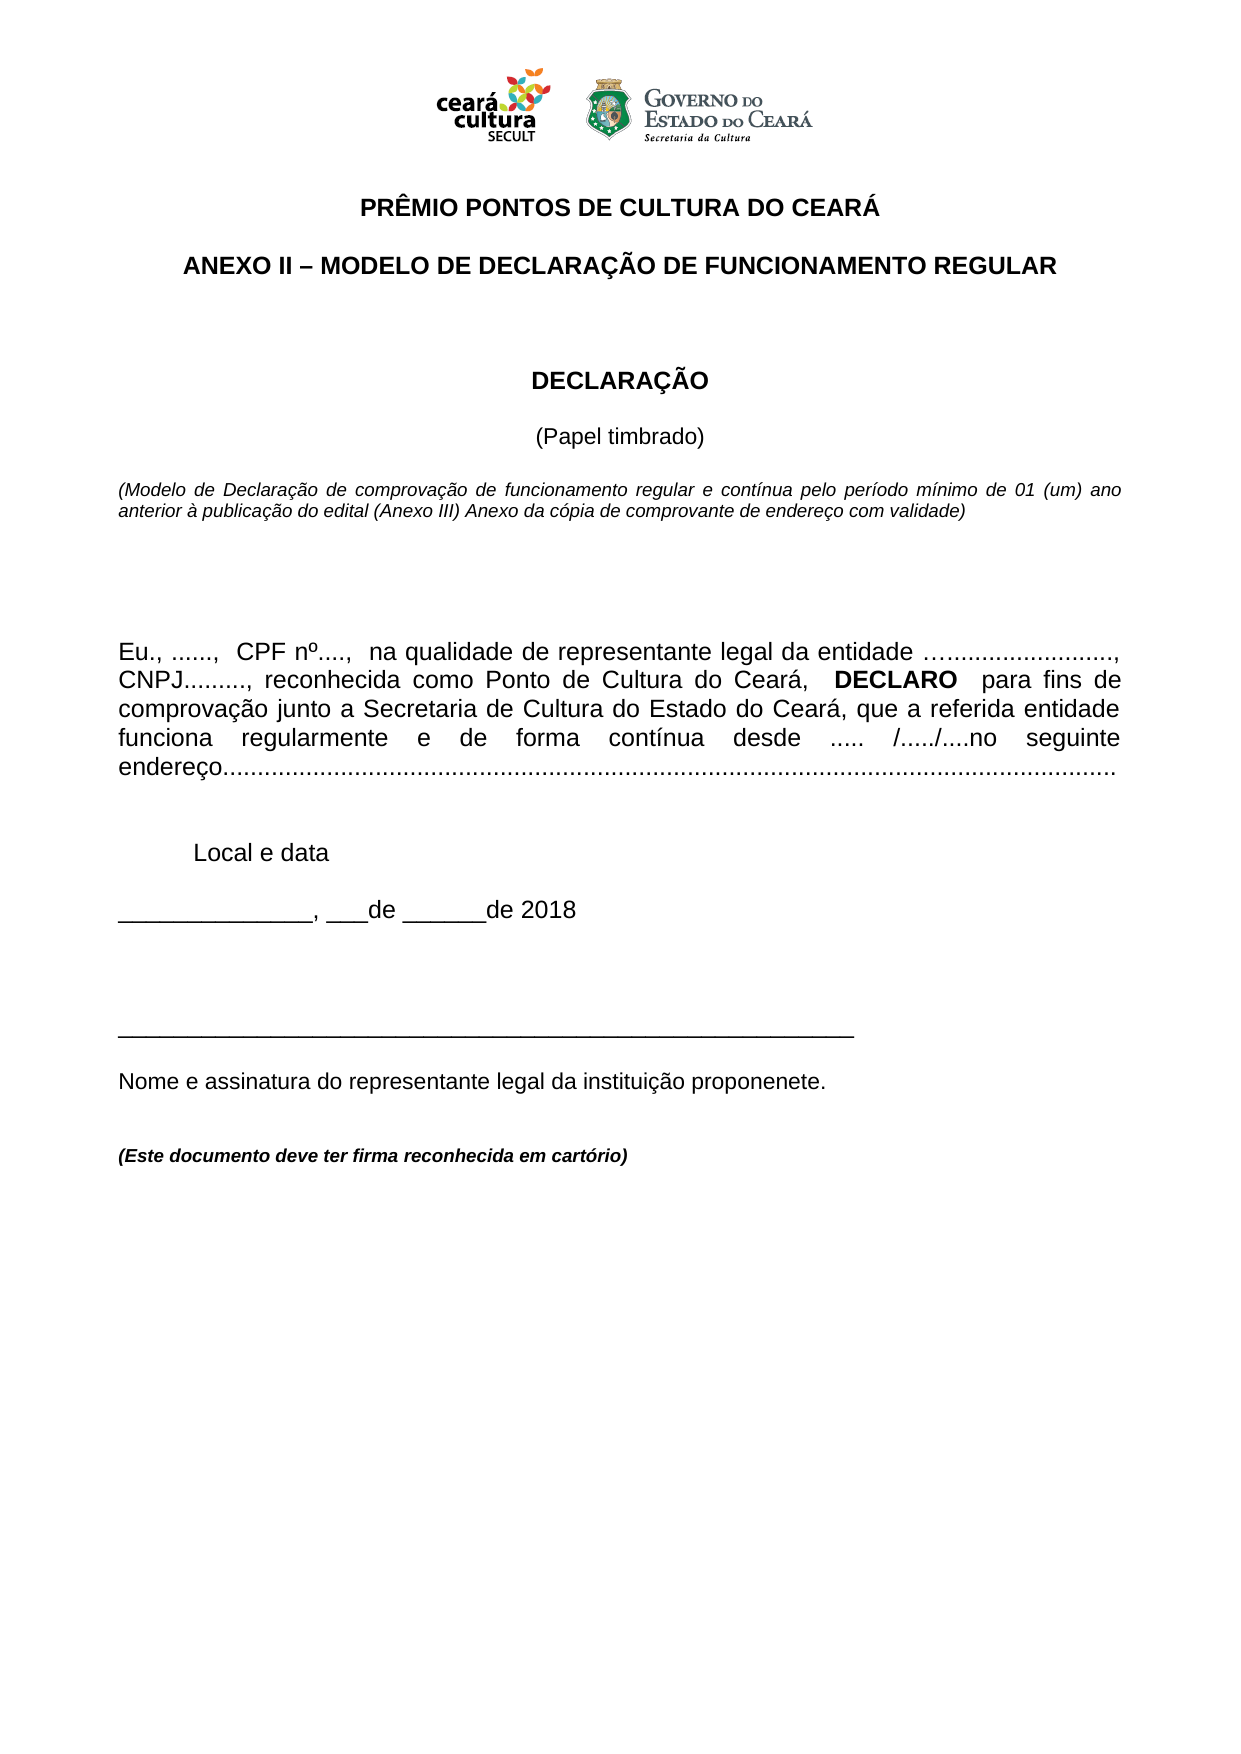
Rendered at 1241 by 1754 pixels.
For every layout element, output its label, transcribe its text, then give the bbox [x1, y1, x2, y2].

text _____________________________________________________ [118, 1010, 1122, 1039]
picture [421, 63, 819, 162]
text (Modelo de Declaração de comprovação de funcionamento regular e contínua pelo período mínimo de 01 (um) ano anterior à publicação do edital (Anexo III) Anexo da cópia de comprovante de endereço com validade) [118, 478, 1122, 521]
list Local e data [118, 838, 1122, 866]
text Eu., ......, CPF nº...., na qualidade de representante legal da entidade …........................, CNPJ........., reconhecida como Ponto de Cultura do Ceará, DECLARO para fins de comprovação junto a Secretaria de Cultura do Estado do Ceará, que a referida entidade funciona regularmente e de forma contínua desde ..... /...../....no seguinte endereço................................................................................................................................. [118, 636, 1122, 780]
text PRÊMIO PONTOS DE CULTURA DO CEARÁ [118, 193, 1122, 222]
text ______________, ___de ______de 2018 [118, 895, 1122, 924]
text (Este documento deve ter firma reconhecida em cartório) [118, 1144, 1122, 1166]
text Nome e assinatura do representante legal da instituição proponenete. [118, 1068, 1122, 1094]
text DECLARAÇÃO [118, 366, 1122, 394]
text (Papel timbrado) [118, 423, 1122, 449]
text ANEXO II – MODELO DE DECLARAÇÃO DE FUNCIONAMENTO REGULAR [118, 251, 1122, 279]
